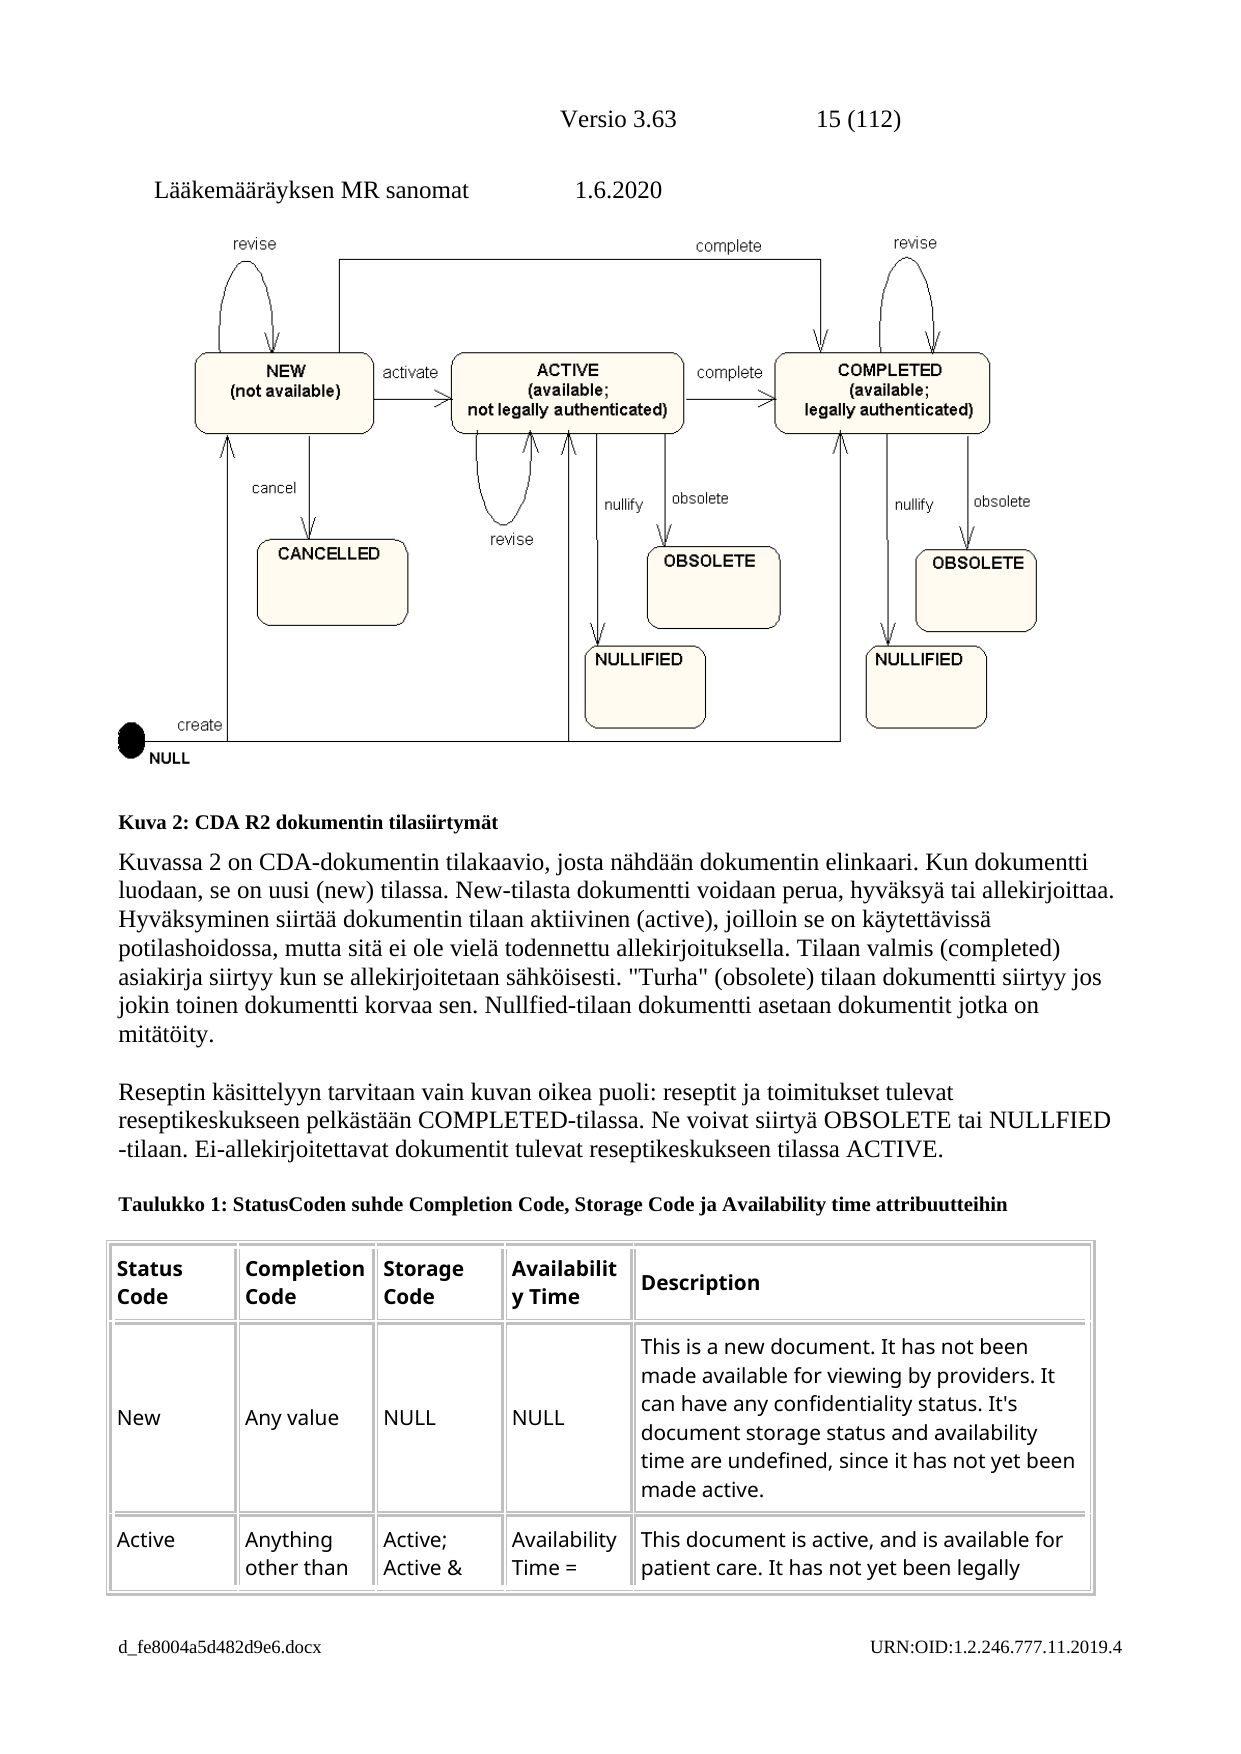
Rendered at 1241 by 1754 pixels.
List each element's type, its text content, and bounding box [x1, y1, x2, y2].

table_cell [375, 1511, 504, 1590]
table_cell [504, 1511, 633, 1590]
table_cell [237, 1511, 375, 1590]
text Kuva 2: CDA R2 dokumentin tilasiirtymät [118, 810, 1122, 834]
text Kuvassa 2 on CDA-dokumentin tilakaavio, josta nähdään dokumentin elinkaari. Kun dokumentti luodaan, se on uusi (new) tilassa. New-tilasta dokumentti voidaan perua, hyväksyä tai allekirjoittaa. Hyväksyminen siirtää dokumentin tilaan aktiivinen (active), joilloin se on käytettävissä potilashoidossa, mutta sitä ei ole vielä todennettu allekirjoituksella. Tilaan valmis (completed) asiakirja siirtyy kun se allekirjoitetaan sähköisesti. "Turha" (obsolete) tilaan dokumentti siirtyy jos jokin toinen dokumentti korvaa sen. Nullfied-tilaan dokumentti asetaan dokumentit jotka on mitätöity. [118, 847, 1122, 1048]
table_cell Any value [240, 1325, 372, 1511]
table_cell New [109, 1319, 237, 1511]
table_cell NULL [378, 1325, 501, 1511]
table_header Description [633, 1241, 1093, 1318]
text Reseptin käsittelyyn tarvitaan vain kuvan oikea puoli: reseptit ja toimitukset tulevat reseptikeskukseen pelkästään COMPLETED-tilassa. Ne voivat siirtyä OBSOLETE tai NULLFIED -tilaan. Ei-allekirjoitettavat dokumentit tulevat reseptikeskukseen tilassa ACTIVE. [118, 1077, 1122, 1163]
table_cell NULL [507, 1325, 630, 1511]
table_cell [633, 1511, 1093, 1590]
table_cell Active [109, 1511, 237, 1590]
table_header Completion Code [237, 1241, 375, 1318]
text Taulukko 1: StatusCoden suhde Completion Code, Storage Code ja Availability time attribuutteihin [118, 1192, 1122, 1216]
table_cell This is a new document. It has not been made available for viewing by providers. It can have any confidentiality status. It's document storage status and availability time are undefined, since it has not yet been made active. [633, 1319, 1093, 1511]
table_header Storage Code [375, 1241, 504, 1318]
table_header Status Code [112, 1246, 237, 1318]
table_header Availability Time [504, 1241, 633, 1318]
picture [118, 233, 1040, 769]
